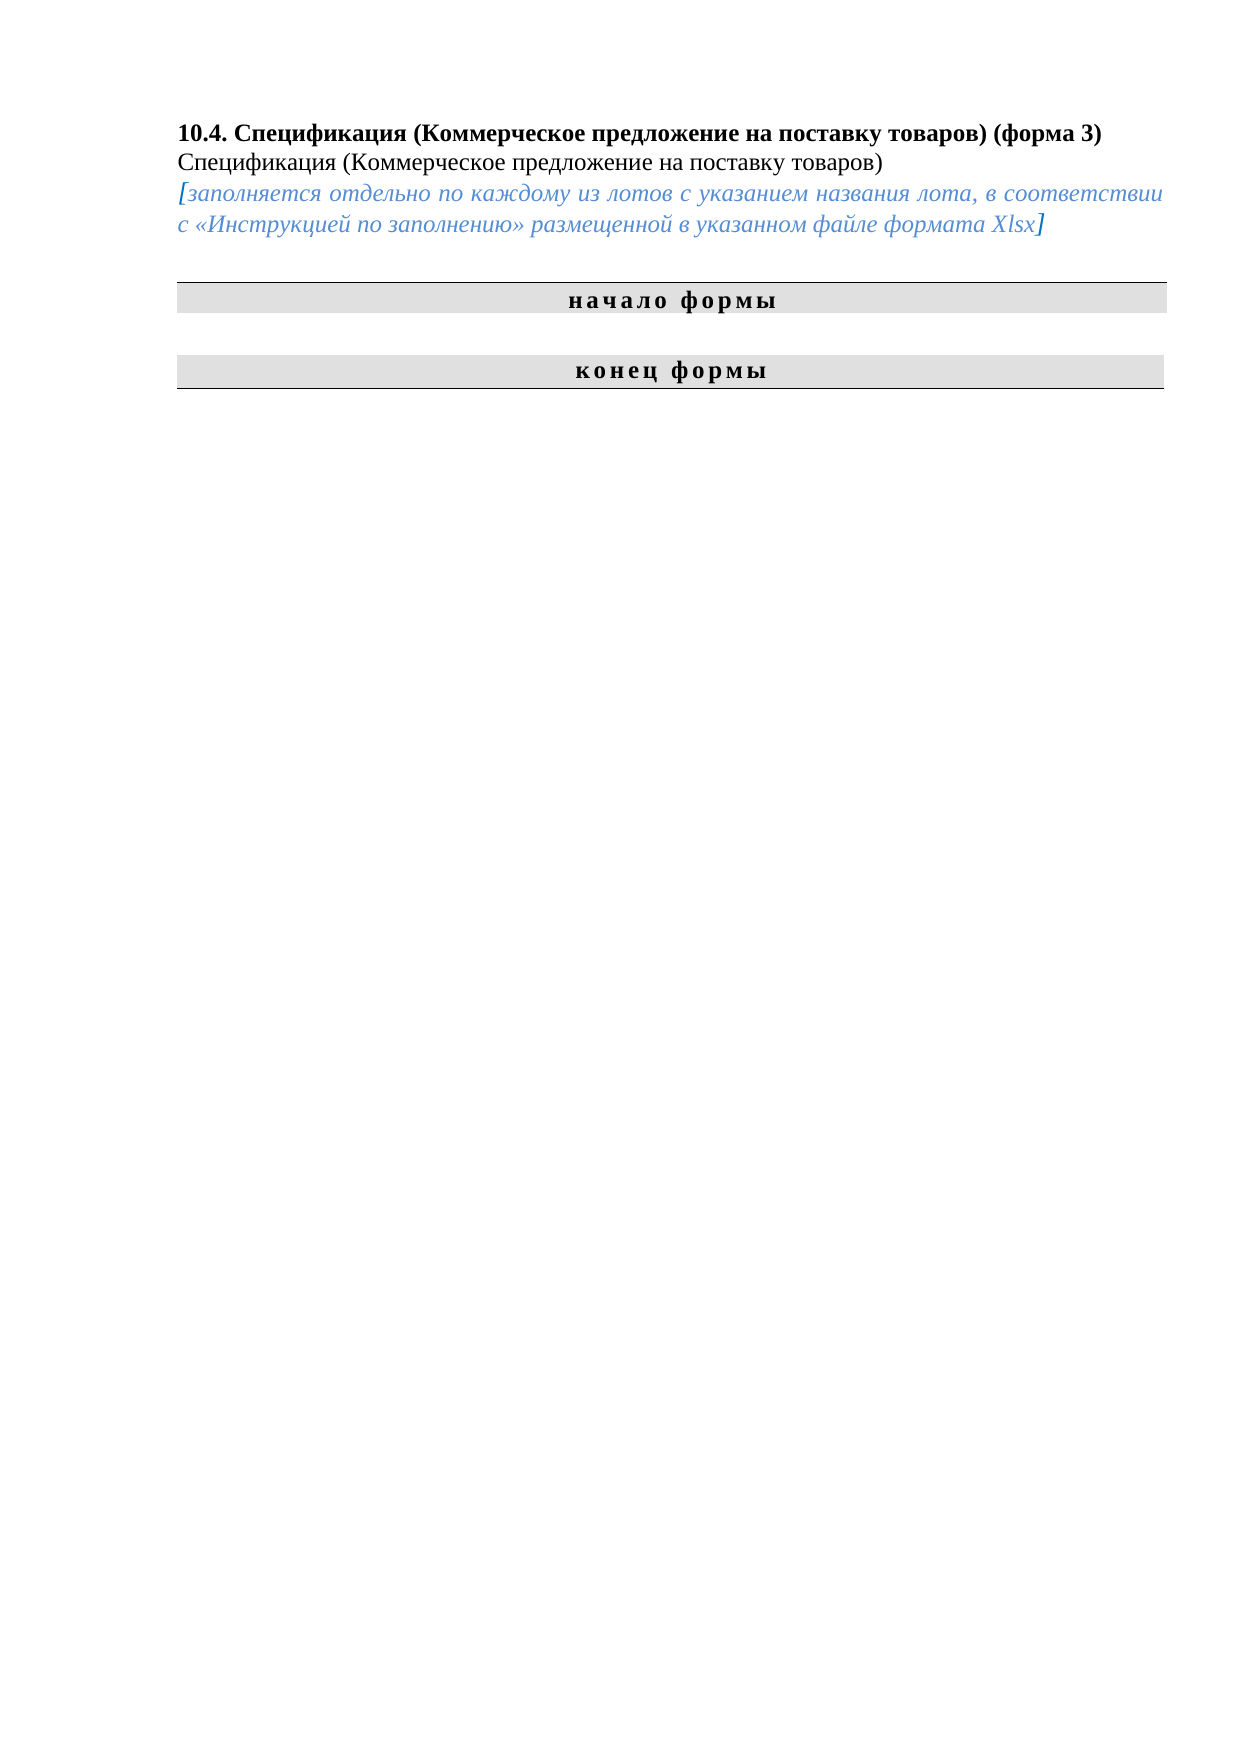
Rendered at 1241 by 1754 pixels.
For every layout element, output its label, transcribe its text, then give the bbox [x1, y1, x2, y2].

text [заполняется отдельно по каждому из лотов с указанием названия лота, в соответствии с «Инструкцией по заполнению» размещенной в указанном файле формата Xlsx] [177, 176, 1167, 238]
text начало формы [177, 283, 1167, 313]
text конец формы [177, 355, 1164, 388]
text Спецификация (Коммерческое предложение на поставку товаров) [177, 147, 1167, 176]
text 10.4. Спецификация (Коммерческое предложение на поставку товаров) (форма 3) [177, 118, 1167, 147]
